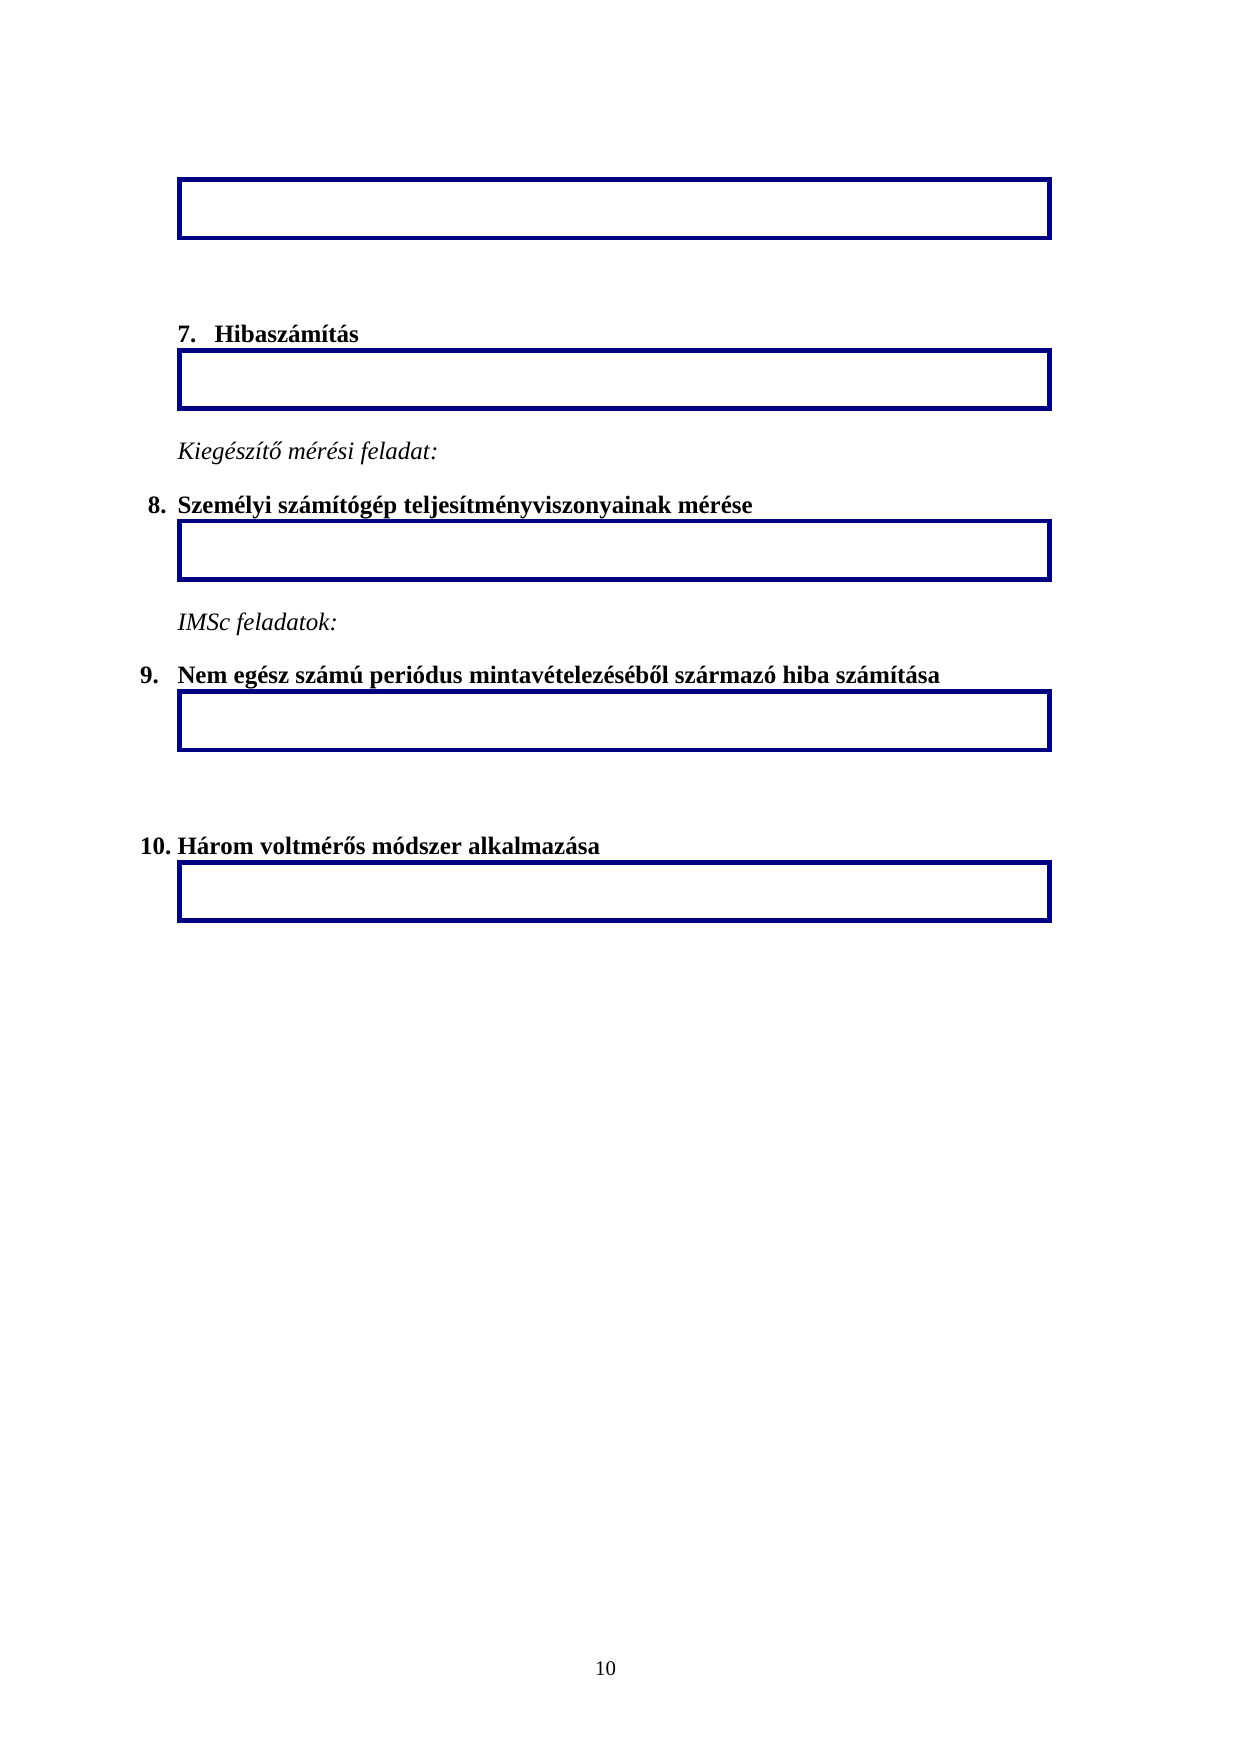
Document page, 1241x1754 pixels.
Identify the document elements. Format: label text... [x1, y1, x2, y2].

text Hibaszámítás [177, 319, 1033, 348]
table_header [182, 523, 1047, 577]
table_header [182, 865, 1047, 918]
list IMSc feladatok: [177, 607, 1033, 635]
text Személyi számítógép teljesítményviszonyainak mérése [148, 490, 1033, 518]
list Kiegészítő mérési feladat: [177, 436, 1033, 465]
table_header [182, 353, 1047, 406]
text Nem egész számú periódus mintavételezéséből származó hiba számítása [140, 660, 1033, 689]
table_header [182, 694, 1047, 747]
text Három voltmérős módszer alkalmazása [140, 831, 1033, 860]
table_header [182, 182, 1047, 236]
